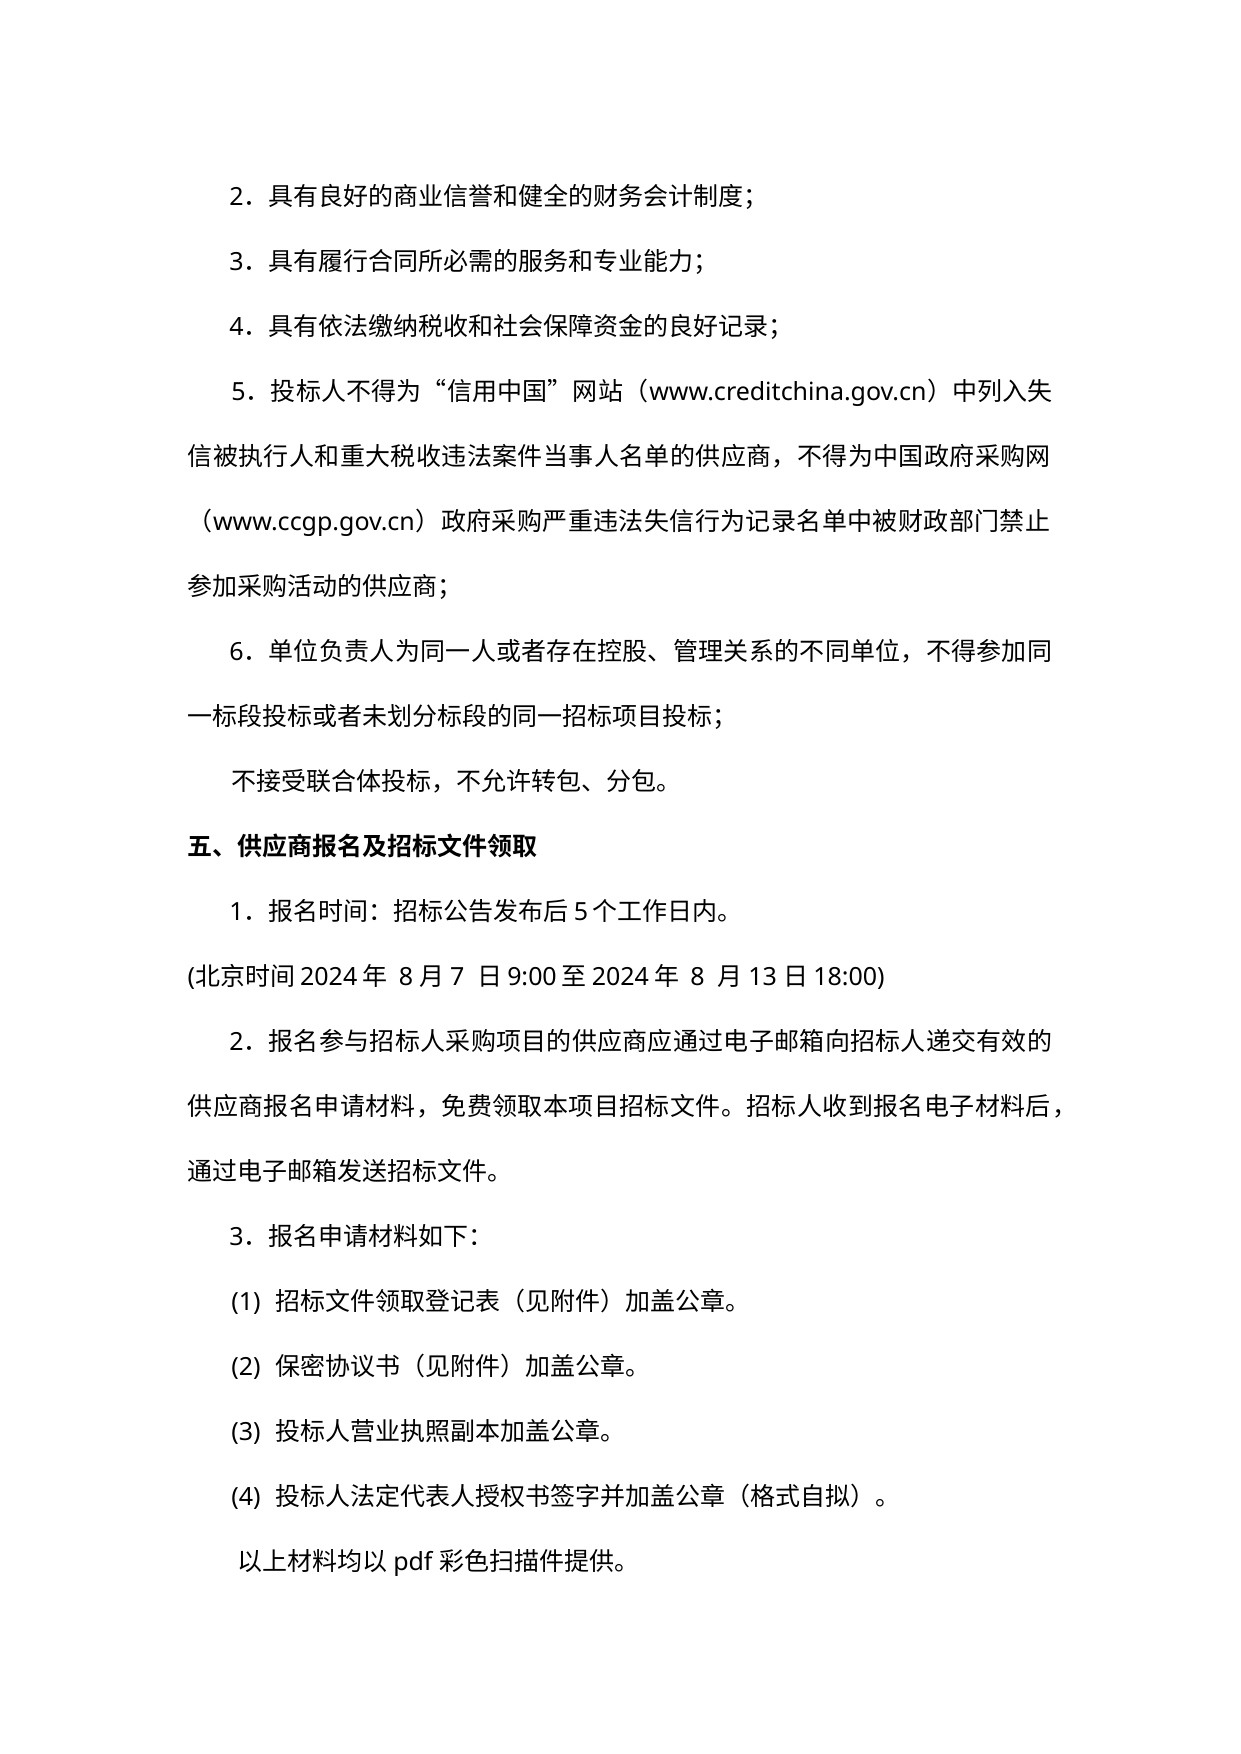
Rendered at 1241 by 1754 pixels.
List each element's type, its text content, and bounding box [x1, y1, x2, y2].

list 投标人法定代表人授权书签字并加盖公章（格式自拟）。 [231, 1462, 1053, 1527]
list 单位负责人为同一人或者存在控股、管理关系的不同单位，不得参加同一标段投标或者未划分标段的同一招标项目投标； [187, 617, 1053, 747]
text 以上材料均以 pdf 彩色扫描件提供。 [187, 1527, 1053, 1592]
list 投标人营业执照副本加盖公章。 [231, 1397, 1053, 1462]
list 投标人不得为“信用中国”网站（www.creditchina.gov.cn）中列入失信被执行人和重大税收违法案件当事人名单的供应商，不得为中国政府采购网（www.ccgp.gov.cn）政府采购严重违法失信行为记录名单中被财政部门禁止参加采购活动的供应商； [187, 357, 1053, 617]
list 具有良好的商业信誉和健全的财务会计制度； [187, 162, 1053, 227]
list 具有依法缴纳税收和社会保障资金的良好记录； [187, 292, 1053, 357]
list 保密协议书（见附件）加盖公章。 [231, 1332, 1053, 1397]
text (北京时间2024年 8 月 7 日9:00至2024年 8 月 13 日18:00) [187, 942, 1053, 1007]
list 招标文件领取登记表（见附件）加盖公章。 [231, 1267, 1053, 1332]
list 报名申请材料如下： [187, 1202, 1053, 1267]
list 具有履行合同所必需的服务和专业能力； [187, 227, 1053, 292]
text 不接受联合体投标，不允许转包、分包。 [187, 747, 1053, 812]
list 报名参与招标人采购项目的供应商应通过电子邮箱向招标人递交有效的供应商报名申请材料，免费领取本项目招标文件。招标人收到报名电子材料后，通过电子邮箱发送招标文件。 [187, 1007, 1053, 1202]
text 五、供应商报名及招标文件领取 [187, 812, 1053, 877]
list 报名时间：招标公告发布后5个工作日内。 [187, 877, 1053, 942]
